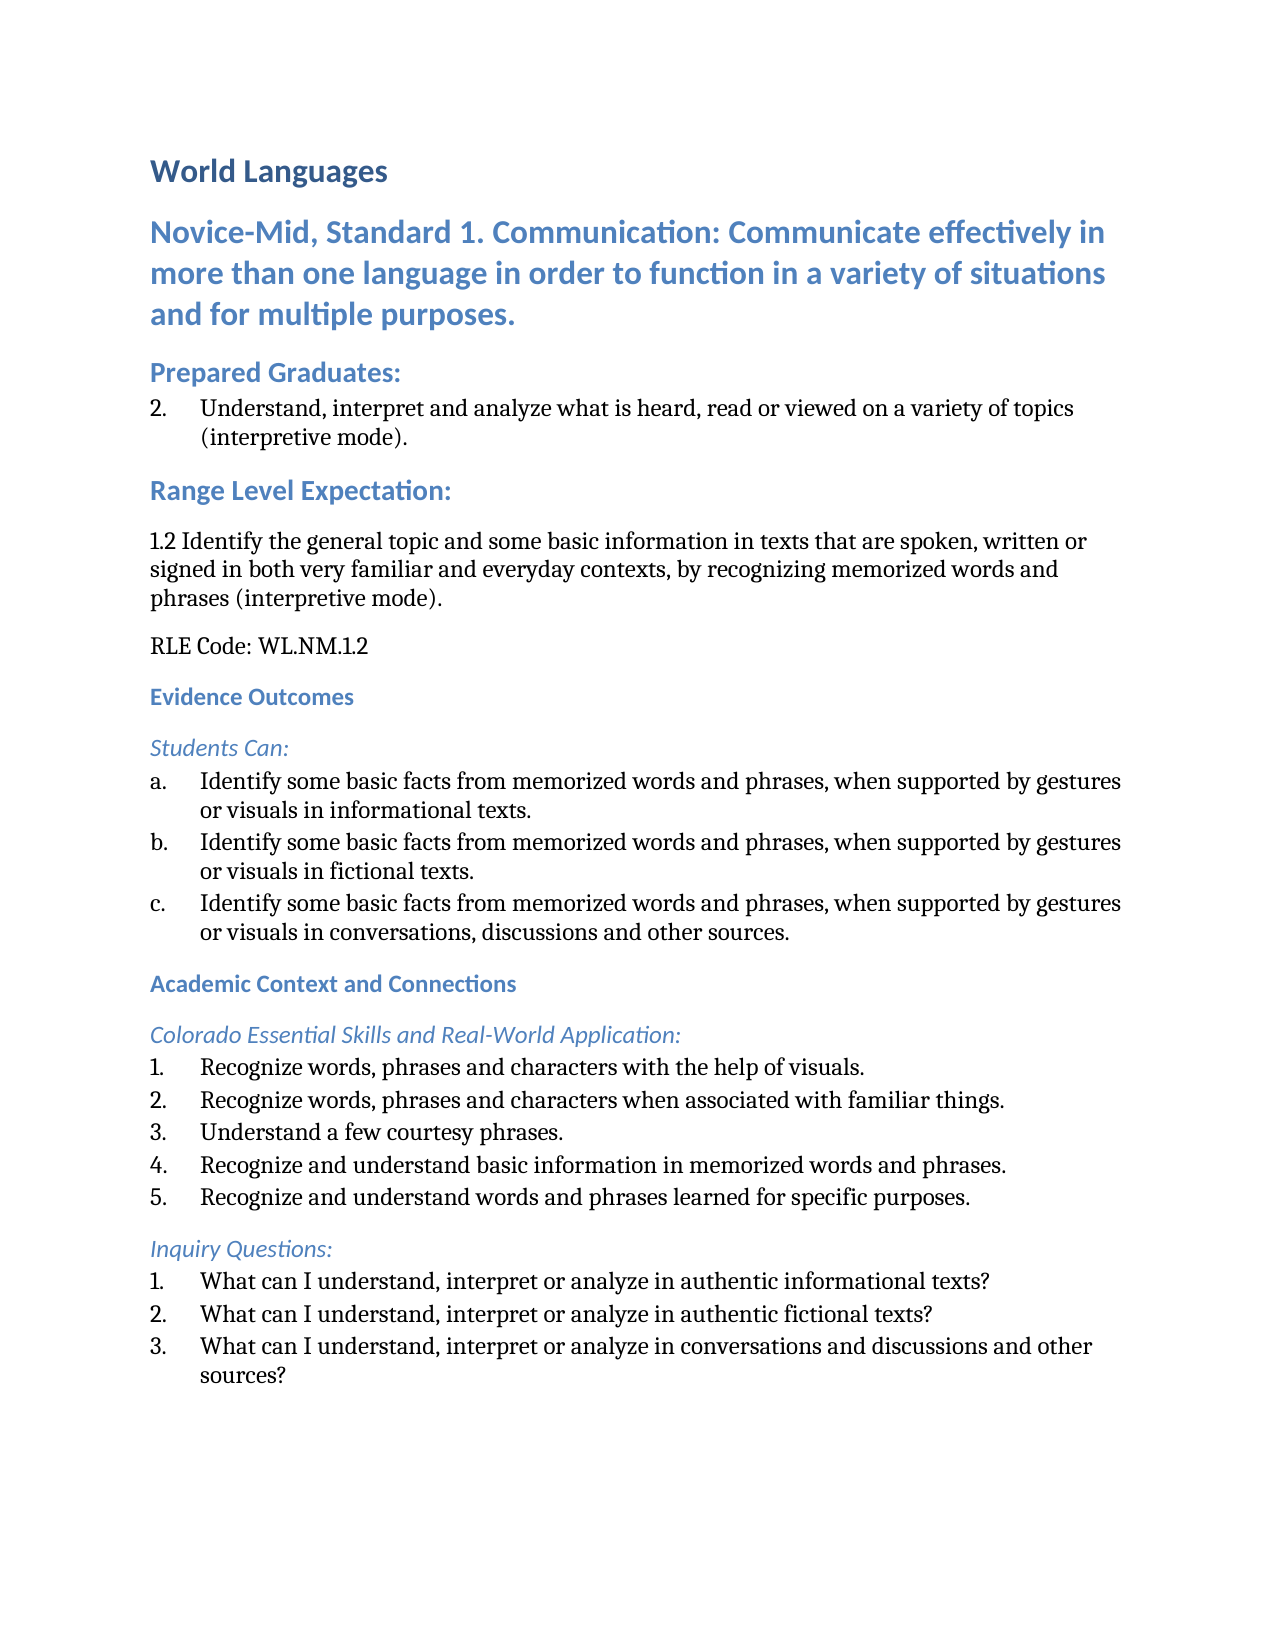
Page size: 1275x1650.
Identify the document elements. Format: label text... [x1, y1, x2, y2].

list Understand a few courtesy phrases. [150, 1118, 1125, 1147]
subtitle Inquiry Questions: [150, 1233, 1125, 1263]
list Recognize words, phrases and characters with the help of visuals. [150, 1053, 1125, 1082]
list Recognize and understand words and phrases learned for specific purposes. [150, 1183, 1125, 1212]
list What can I understand, interpret or analyze in conversations and discussions and other sources? [150, 1332, 1125, 1390]
list Identify some basic facts from memorized words and phrases, when supported by gestures or visuals in fictional texts. [150, 828, 1125, 886]
subtitle Colorado Essential Skills and Real-World Application: [150, 1019, 1125, 1049]
list What can I understand, interpret or analyze in authentic fictional texts? [150, 1300, 1125, 1328]
subtitle Range Level Expectation: [150, 472, 1125, 508]
list Recognize words, phrases and characters when associated with familiar things. [150, 1086, 1125, 1114]
subtitle Students Can: [150, 733, 1125, 763]
list Identify some basic facts from memorized words and phrases, when supported by gestures or visuals in conversations, discussions and other sources. [150, 889, 1125, 947]
list What can I understand, interpret or analyze in authentic informational texts? [150, 1267, 1125, 1296]
text RLE Code: WL.NM.1.2 [150, 632, 1125, 660]
list Understand, interpret and analyze what is heard, read or viewed on a variety of topics (interpretive mode). [150, 394, 1125, 451]
list Recognize and understand basic information in memorized words and phrases. [150, 1151, 1125, 1179]
list Identify some basic facts from memorized words and phrases, when supported by gestures or visuals in informational texts. [150, 767, 1125, 824]
subtitle Academic Context and Connections [150, 968, 1125, 998]
subtitle Novice-Mid, Standard 1. Communication: Communicate effectively in more than one language in order to function in a variety of situations and for multiple purposes. [150, 212, 1125, 334]
subtitle Evidence Outcomes [150, 681, 1125, 712]
subtitle World Languages [150, 150, 1125, 191]
subtitle Prepared Graduates: [150, 354, 1125, 390]
text 1.2 Identify the general topic and some basic information in texts that are spoken, written or signed in both very familiar and everyday contexts, by recognizing memorized words and phrases (interpretive mode). [150, 527, 1125, 613]
